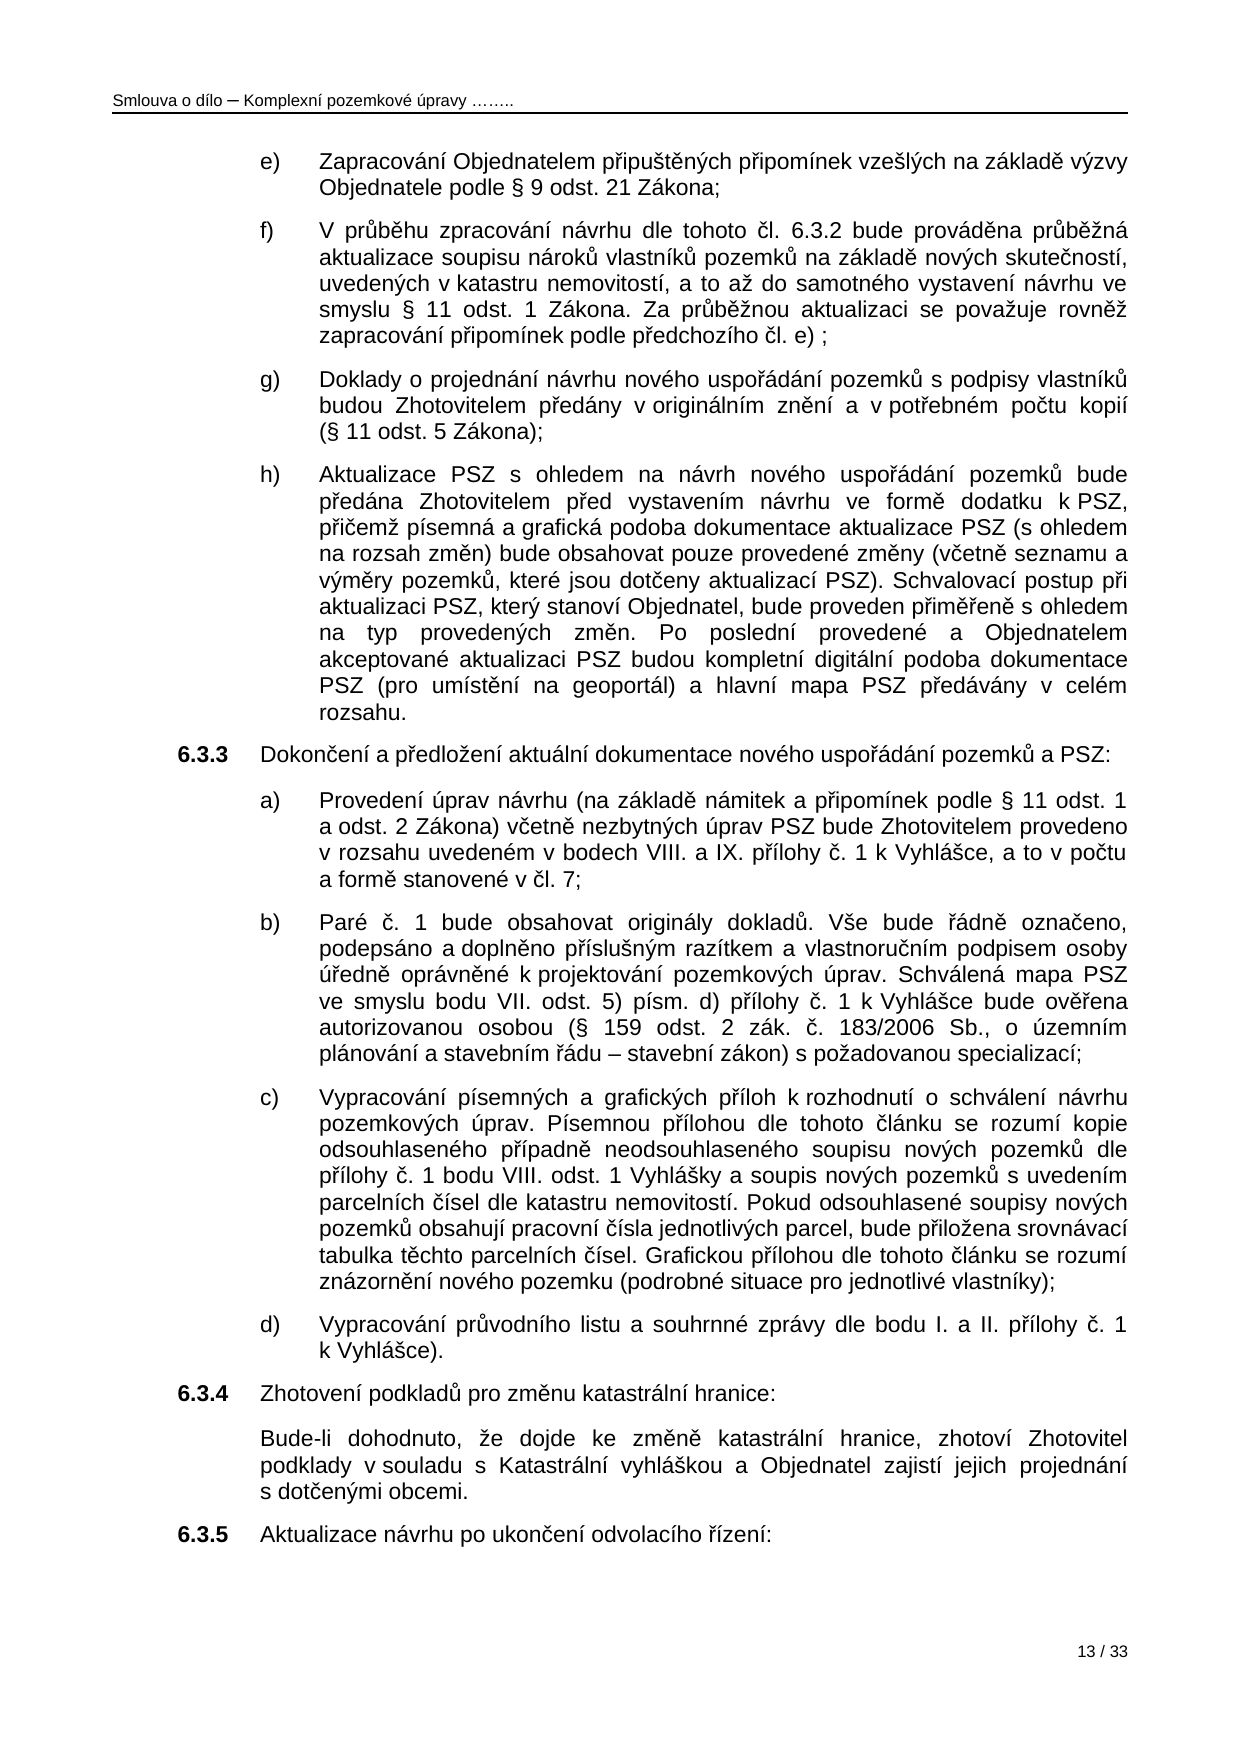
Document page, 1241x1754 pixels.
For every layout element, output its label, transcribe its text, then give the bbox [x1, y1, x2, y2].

text Zhotovení podkladů pro změnu katastrální hranice: [177, 1380, 1128, 1407]
list Paré č. 1 bude obsahovat originály dokladů. Vše bude řádně označeno, podepsáno a doplněno příslušným razítkem a vlastnoručním podpisem osoby úředně oprávněné k projektování pozemkových úprav. Schválená mapa PSZ ve smyslu bodu VII. odst. 5) písm. d) přílohy č. 1 k Vyhlášce bude ověřena autorizovanou osobou (§ 159 odst. 2 zák. č. 183/2006 Sb., o územním plánování a stavebním řádu – stavební zákon) s požadovanou specializací; [260, 909, 1128, 1067]
list Provedení úprav návrhu (na základě námitek a připomínek podle § 11 odst. 1 a odst. 2 Zákona) včetně nezbytných úprav PSZ bude Zhotovitelem provedeno v rozsahu uvedeném v bodech VIII. a IX. přílohy č. 1 k Vyhlášce, a to v počtu a formě stanovené v čl. 7; [260, 787, 1128, 892]
text Dokončení a předložení aktuální dokumentace nového uspořádání pozemků a PSZ: [177, 741, 1128, 768]
list Vypracování průvodního listu a souhrnné zprávy dle bodu I. a II. přílohy č. 1 k Vyhlášce). [260, 1311, 1128, 1364]
list V průběhu zpracování návrhu dle tohoto čl. 6.3.2 bude prováděna průběžná aktualizace soupisu nároků vlastníků pozemků na základě nových skutečností, uvedených v katastru nemovitostí, a to až do samotného vystavení návrhu ve smyslu § 11 odst. 1 Zákona. Za průběžnou aktualizaci se považuje rovněž zapracování připomínek podle předchozího čl. e) ; [260, 217, 1128, 349]
list Aktualizace PSZ s ohledem na návrh nového uspořádání pozemků bude předána Zhotovitelem před vystavením návrhu ve formě dodatku k PSZ, přičemž písemná a grafická podoba dokumentace aktualizace PSZ (s ohledem na rozsah změn) bude obsahovat pouze provedené změny (včetně seznamu a výměry pozemků, které jsou dotčeny aktualizací PSZ). Schvalovací postup při aktualizaci PSZ, který stanoví Objednatel, bude proveden přiměřeně s ohledem na typ provedených změn. Po poslední provedené a Objednatelem akceptované aktualizaci PSZ budou kompletní digitální podoba dokumentace PSZ (pro umístění na geoportál) a hlavní mapa PSZ předávány v celém rozsahu. [260, 461, 1128, 725]
text Aktualizace návrhu po ukončení odvolacího řízení: [177, 1521, 1128, 1547]
list Vypracování písemných a grafických příloh k rozhodnutí o schválení návrhu pozemkových úprav. Písemnou přílohou dle tohoto článku se rozumí kopie odsouhlaseného případně neodsouhlaseného soupisu nových pozemků dle přílohy č. 1 bodu VIII. odst. 1 Vyhlášky a soupis nových pozemků s uvedením parcelních čísel dle katastru nemovitostí. Pokud odsouhlasené soupisy nových pozemků obsahují pracovní čísla jednotlivých parcel, bude přiložena srovnávací tabulka těchto parcelních čísel. Grafickou přílohou dle tohoto článku se rozumí znázornění nového pozemku (podrobné situace pro jednotlivé vlastníky); [260, 1083, 1128, 1294]
list Bude-li dohodnuto, že dojde ke změně katastrální hranice, zhotoví Zhotovitel podklady v souladu s Katastrální vyhláškou a Objednatel zajistí jejich projednání s dotčenými obcemi. [260, 1425, 1128, 1504]
list Doklady o projednání návrhu nového uspořádání pozemků s podpisy vlastníků budou Zhotovitelem předány v originálním znění a v potřebném počtu kopií (§ 11 odst. 5 Zákona); [260, 366, 1128, 444]
list Zapracování Objednatelem připuštěných připomínek vzešlých na základě výzvy Objednatele podle § 9 odst. 21 Zákona; [260, 148, 1128, 200]
